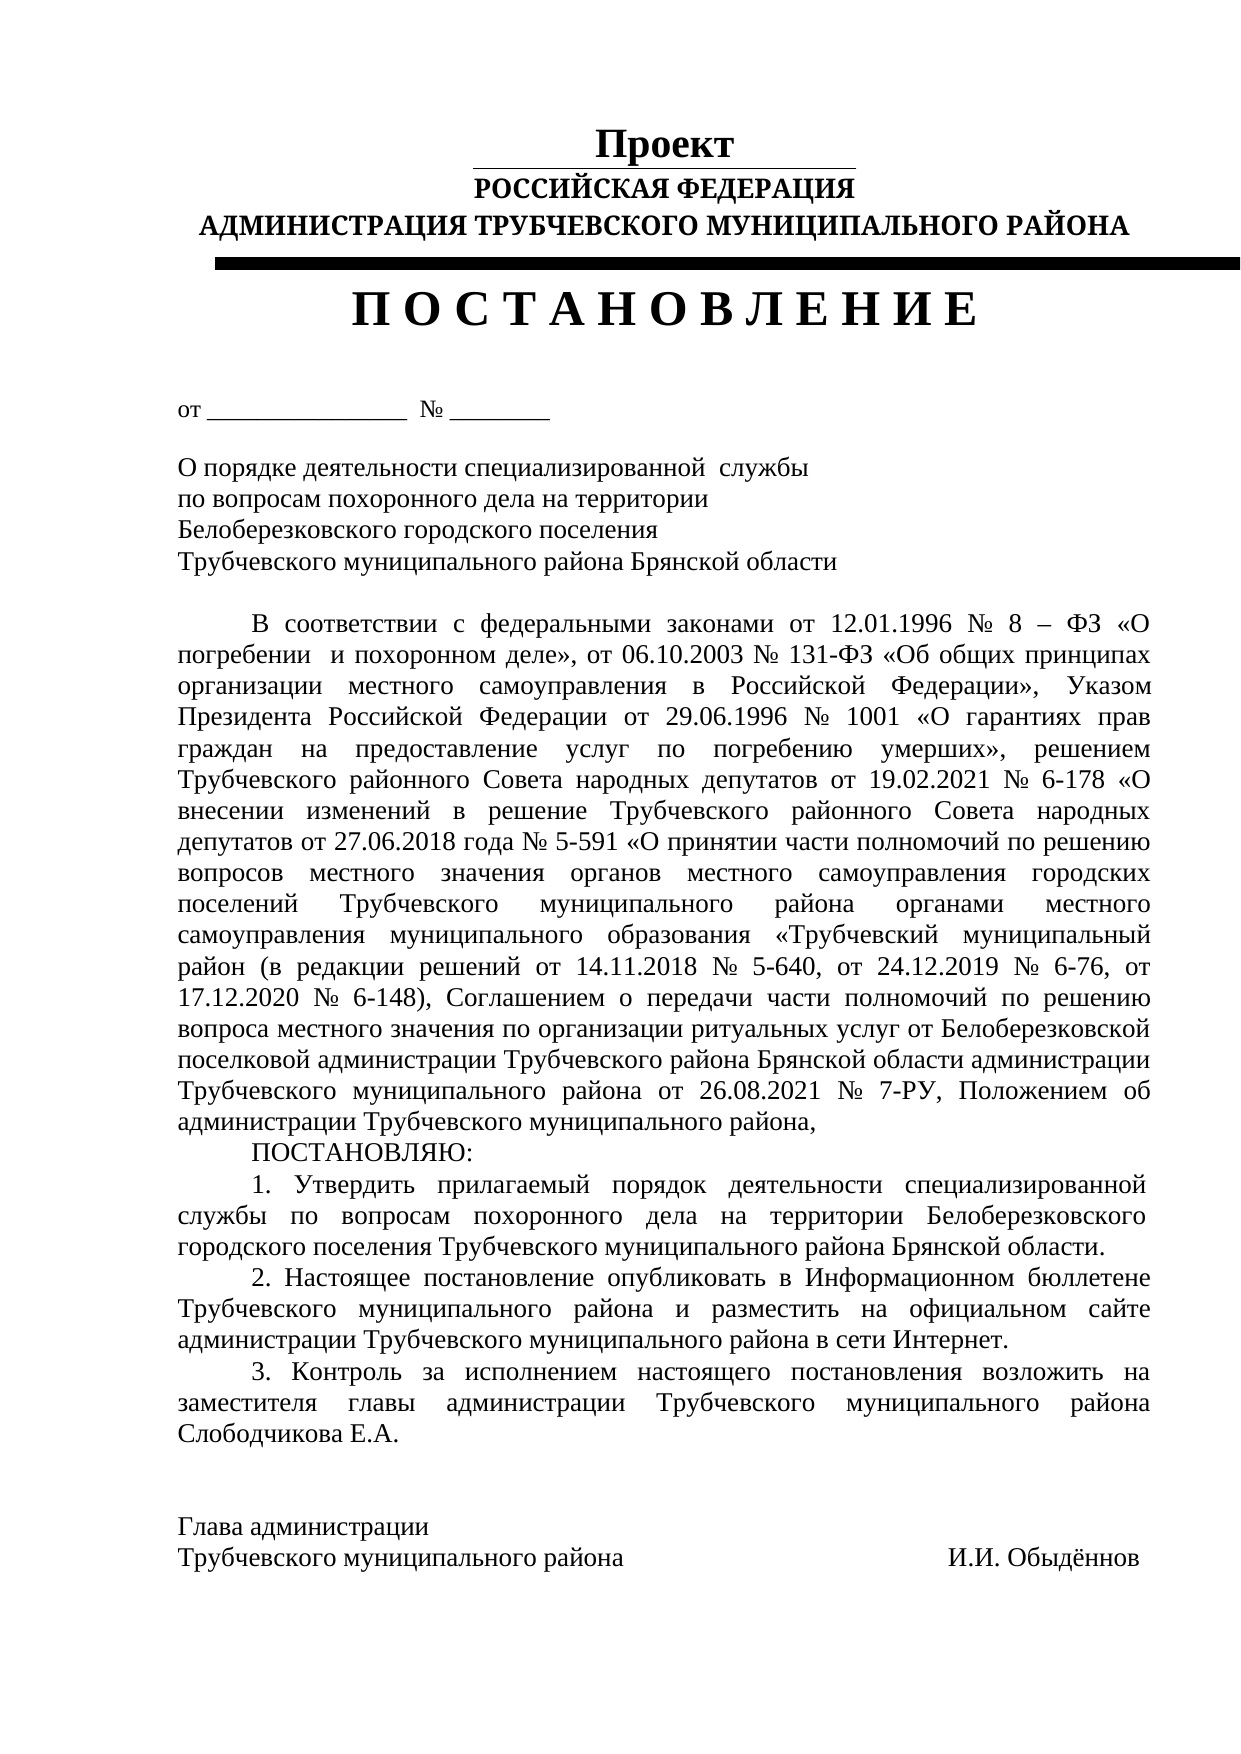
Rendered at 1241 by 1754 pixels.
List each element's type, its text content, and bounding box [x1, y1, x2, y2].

text АДМИНИСТРАЦИЯ ТРУБЧЕВСКОГО МУНИЦИПАЛЬНОГО РАЙОНА [177, 206, 1152, 243]
text 3. Контроль за исполнением настоящего постановления возложить на заместителя главы администрации Трубчевского муниципального района Слободчикова Е.А. [177, 1354, 1152, 1448]
text П О С Т А Н О В Л Е Н И Е [177, 279, 1152, 336]
text 2. Настоящее постановление опубликовать в Информационном бюллетене Трубчевского муниципального района и разместить на официальном сайте администрации Трубчевского муниципального района в сети Интернет. [177, 1261, 1152, 1354]
text от ________________ № ________ [177, 394, 1152, 423]
text Глава администрации [177, 1510, 1152, 1541]
text РОССИЙСКАЯ ФЕДЕРАЦИЯ [177, 169, 1152, 206]
text Трубчевского муниципального района И.И. Обыдённов [177, 1541, 1152, 1573]
text ПОСТАНОВЛЯЮ: [177, 1137, 1152, 1168]
text О порядке деятельности специализированной службы [177, 451, 1152, 482]
text Проект [472, 118, 856, 169]
text Трубчевского муниципального района Брянской области [177, 545, 1152, 576]
text по вопросам похоронного дела на территории [177, 482, 1152, 514]
text В соответствии с федеральными законами от 12.01.1996 № 8 – ФЗ «О погребении и похоронном деле», от 06.10.2003 № 131-ФЗ «Об общих принципах организации местного самоуправления в Российской Федерации», Указом Президента Российской Федерации от 29.06.1996 № 1001 «О гарантиях прав граждан на предоставление услуг по погребению умерших», решением Трубчевского районного Совета народных депутатов от 19.02.2021 № 6-178 «О внесении изменений в решение Трубчевского районного Совета народных депутатов от 27.06.2018 года № 5-591 «О принятии части полномочий по решению вопросов местного значения органов местного самоуправления городских поселений Трубчевского муниципального района органами местного самоуправления муниципального образования «Трубчевский муниципальный район (в редакции решений от 14.11.2018 № 5-640, от 24.12.2019 № 6-76, от 17.12.2020 № 6-148), Соглашением о передачи части полномочий по решению вопроса местного значения по организации ритуальных услуг от Белоберезковской поселковой администрации Трубчевского района Брянской области администрации Трубчевского муниципального района от 26.08.2021 № 7-РУ, Положением об администрации Трубчевского муниципального района, [177, 607, 1152, 1137]
list 1. Утвердить прилагаемый порядок деятельности специализированной службы по вопросам похоронного дела на территории Белоберезковского городского поселения Трубчевского муниципального района Брянской области. [177, 1168, 1147, 1261]
text Белоберезковского городского поселения [177, 514, 1152, 545]
